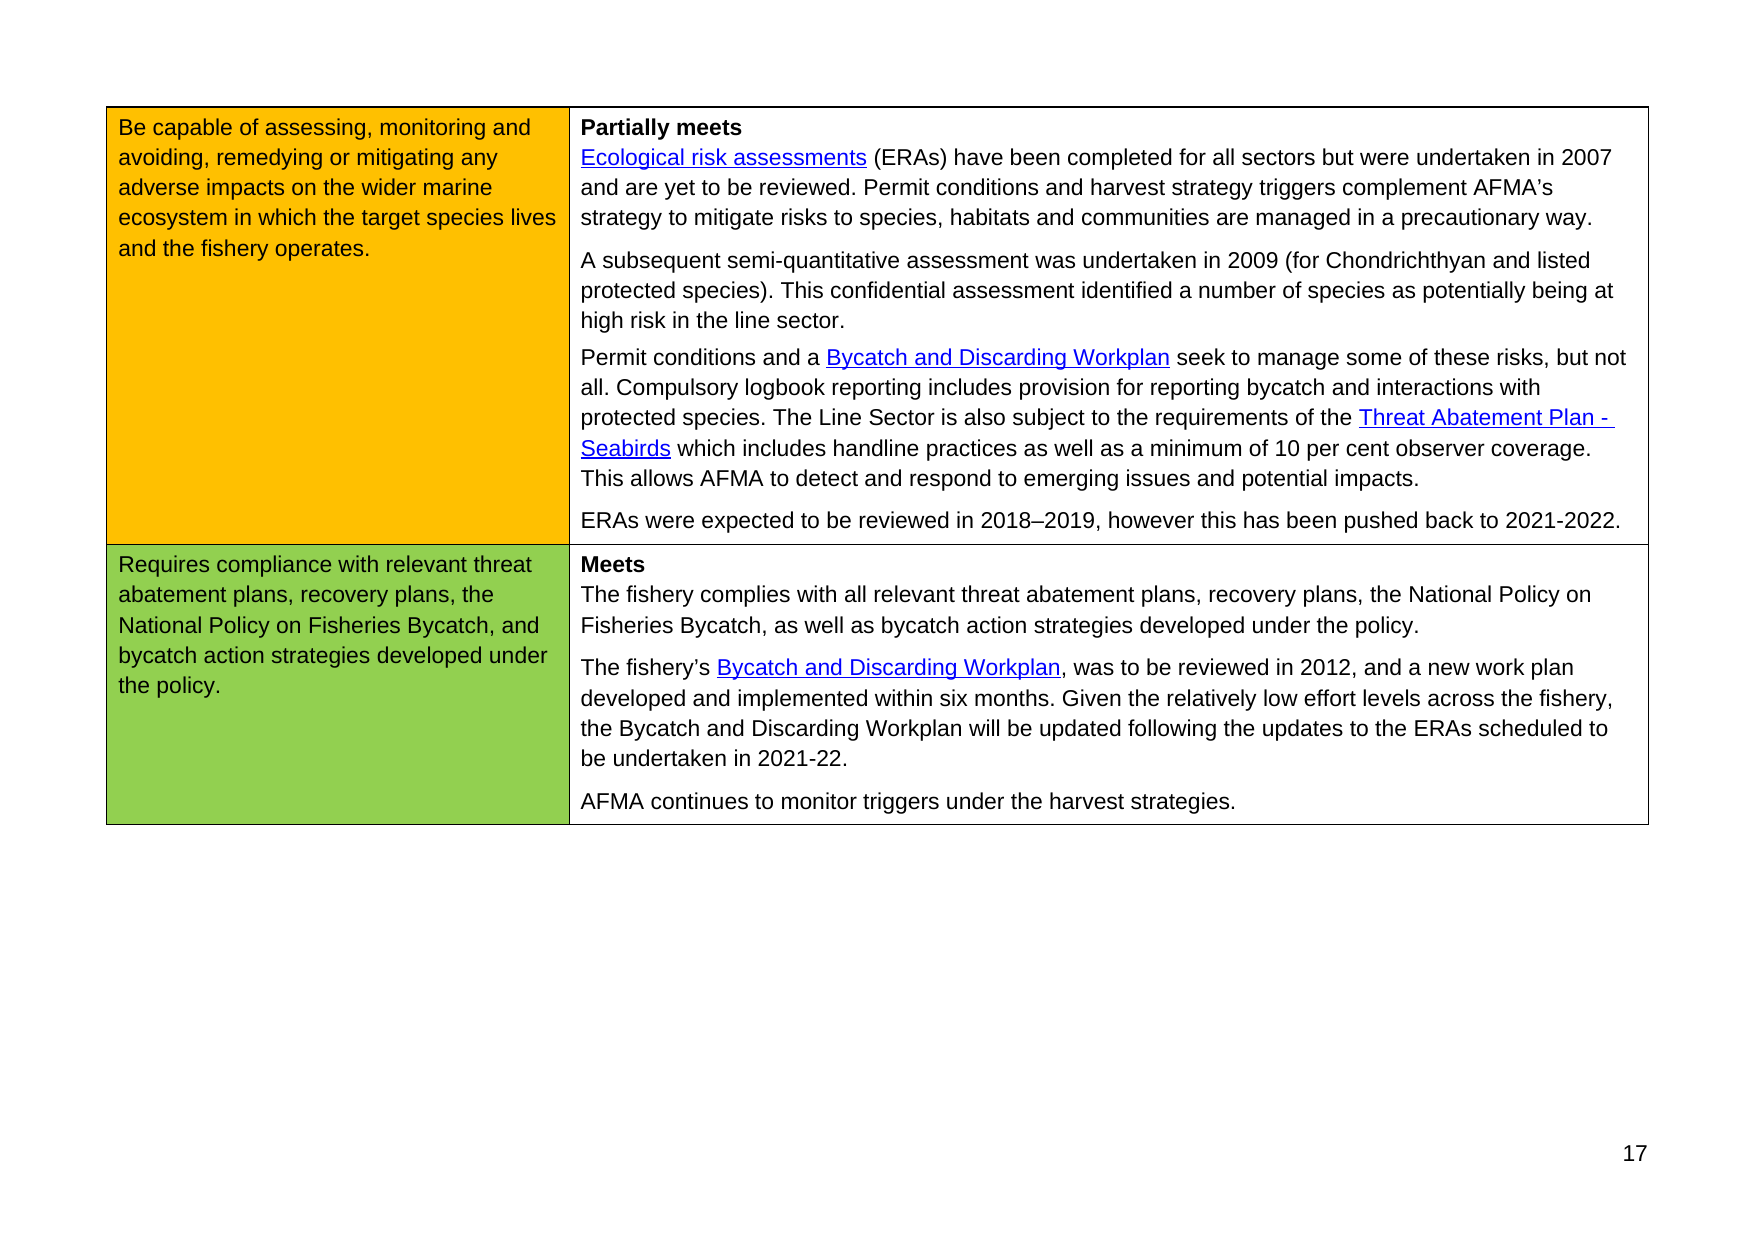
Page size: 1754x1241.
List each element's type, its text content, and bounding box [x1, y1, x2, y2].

table_cell Requires compliance with relevant threat abatement plans, recovery plans, the National Policy on Fisheries Bycatch, and bycatch action strategies developed under the policy. [107, 545, 569, 824]
table_cell Be capable of assessing, monitoring and avoiding, remedying or mitigating any adverse impacts on the wider marine ecosystem in which the target species lives and the fishery operates. [107, 108, 569, 544]
table_cell Meets The fishery complies with all relevant threat abatement plans, recovery plans, the National Policy on Fisheries Bycatch, as well as bycatch action strategies developed under the policy. The fishery’s Bycatch and Discarding Workplan, was to be reviewed in 2012, and a new work plan developed and implemented within six months. Given the relatively low effort levels across the fishery, the Bycatch and Discarding Workplan will be updated following the updates to the ERAs scheduled to be undertaken in 2021-22. AFMA continues to monitor triggers under the harvest strategies. [570, 545, 1648, 824]
table_cell Partially meets Ecological risk assessments (ERAs) have been completed for all sectors but were undertaken in 2007 and are yet to be reviewed. Permit conditions and harvest strategy triggers complement AFMA’s strategy to mitigate risks to species, habitats and communities are managed in a precautionary way. A subsequent semi-quantitative assessment was undertaken in 2009 (for Chondrichthyan and listed protected species). This confidential assessment identified a number of species as potentially being at high risk in the line sector. Permit conditions and a seek to manage some of these risks, but not all. Compulsory logbook reporting includes provision for reporting bycatch and interactions with protected species. The Line Sector is also subject to the requirements of the Threat Abatement Plan - Seabirds which includes handline practices as well as a minimum of 10 per cent observer coverage. This allows AFMA to detect and respond to emerging issues and potential impacts. ERAs were expected to be reviewed in 2018–2019, however this has been pushed back to 2021-2022. [570, 108, 1648, 544]
